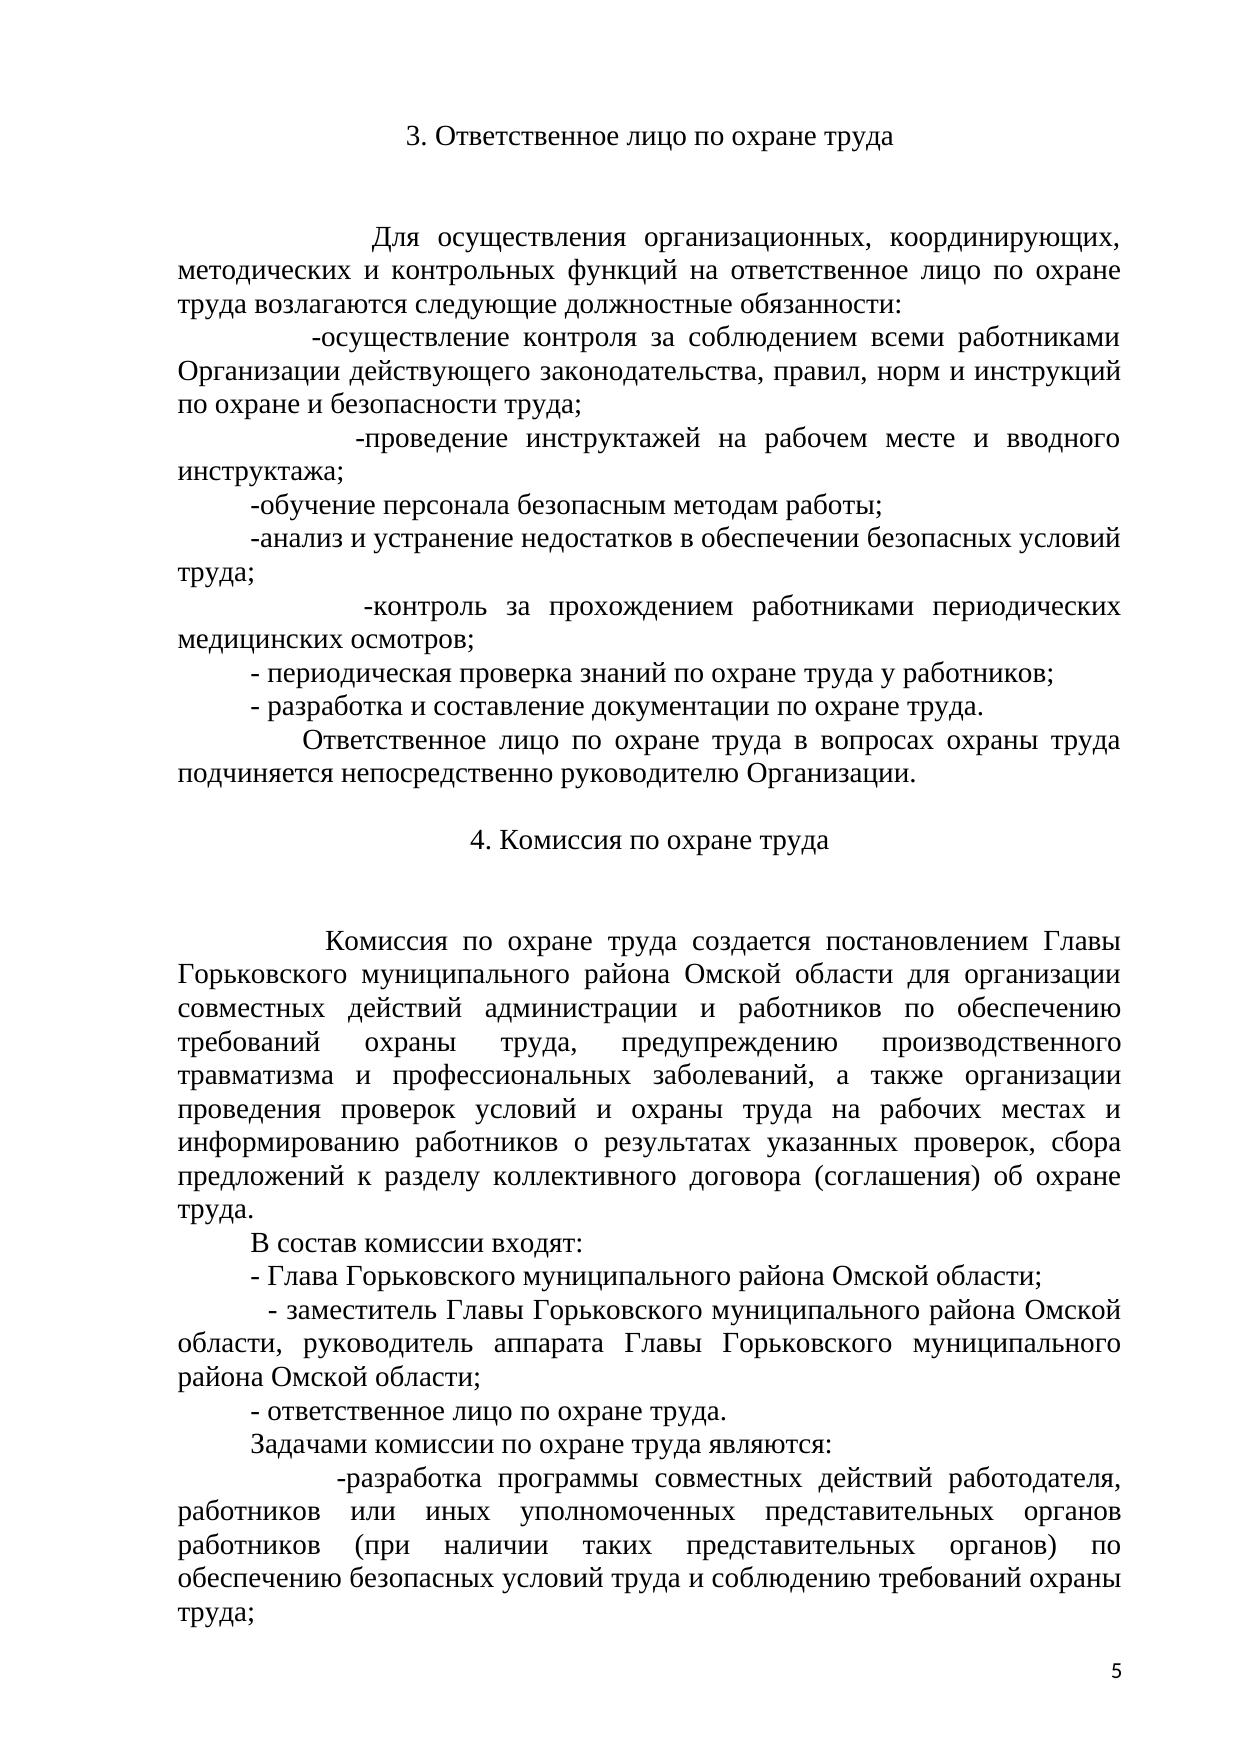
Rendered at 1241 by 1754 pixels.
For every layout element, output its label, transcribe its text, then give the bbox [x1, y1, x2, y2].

text -обучение персонала безопасным методам работы; [177, 487, 1122, 521]
text Задачами комиссии по охране труда являются: [177, 1426, 1122, 1460]
text -осуществление контроля за соблюдением всеми работниками Организации действующего законодательства, правил, норм и инструкций по охране и безопасности труда; [177, 319, 1122, 420]
text - ответственное лицо по охране труда. [177, 1393, 1122, 1426]
text Для осуществления организационных, координирующих, методических и контрольных функций на ответственное лицо по охране труда возлагаются следующие должностные обязанности: [177, 219, 1122, 319]
text - разработка и составление документации по охране труда. [177, 688, 1122, 722]
text В состав комиссии входят: [177, 1225, 1122, 1258]
text - заместитель Главы Горьковского муниципального района Омской области, руководитель аппарата Главы Горьковского муниципального района Омской области; [177, 1292, 1122, 1393]
text - периодическая проверка знаний по охране труда у работников; [177, 655, 1122, 688]
text -проведение инструктажей на рабочем месте и вводного инструктажа; [177, 420, 1122, 487]
text -разработка программы совместных действий работодателя, работников или иных уполномоченных представительных органов работников (при наличии таких представительных органов) по обеспечению безопасных условий труда и соблюдению требований охраны труда; [177, 1460, 1122, 1627]
text - Глава Горьковского муниципального района Омской области; [177, 1258, 1122, 1292]
text -анализ и устранение недостатков в обеспечении безопасных условий труда; [177, 521, 1122, 588]
text Ответственное лицо по охране труда в вопросах охраны труда подчиняется непосредственно руководителю Организации. [177, 722, 1122, 789]
text -контроль за прохождением работниками периодических медицинских осмотров; [177, 588, 1122, 655]
text Комиссия по охране труда создается постановлением Главы Горьковского муниципального района Омской области для организации совместных действий администрации и работников по обеспечению требований охраны труда, предупреждению производственного травматизма и профессиональных заболеваний, а также организации проведения проверок условий и охраны труда на рабочих местах и информированию работников о результатах указанных проверок, сбора предложений к разделу коллективного договора (соглашения) об охране труда. [177, 923, 1122, 1225]
text 4. Комиссия по охране труда [177, 822, 1122, 856]
text 3. Ответственное лицо по охране труда [177, 118, 1122, 152]
